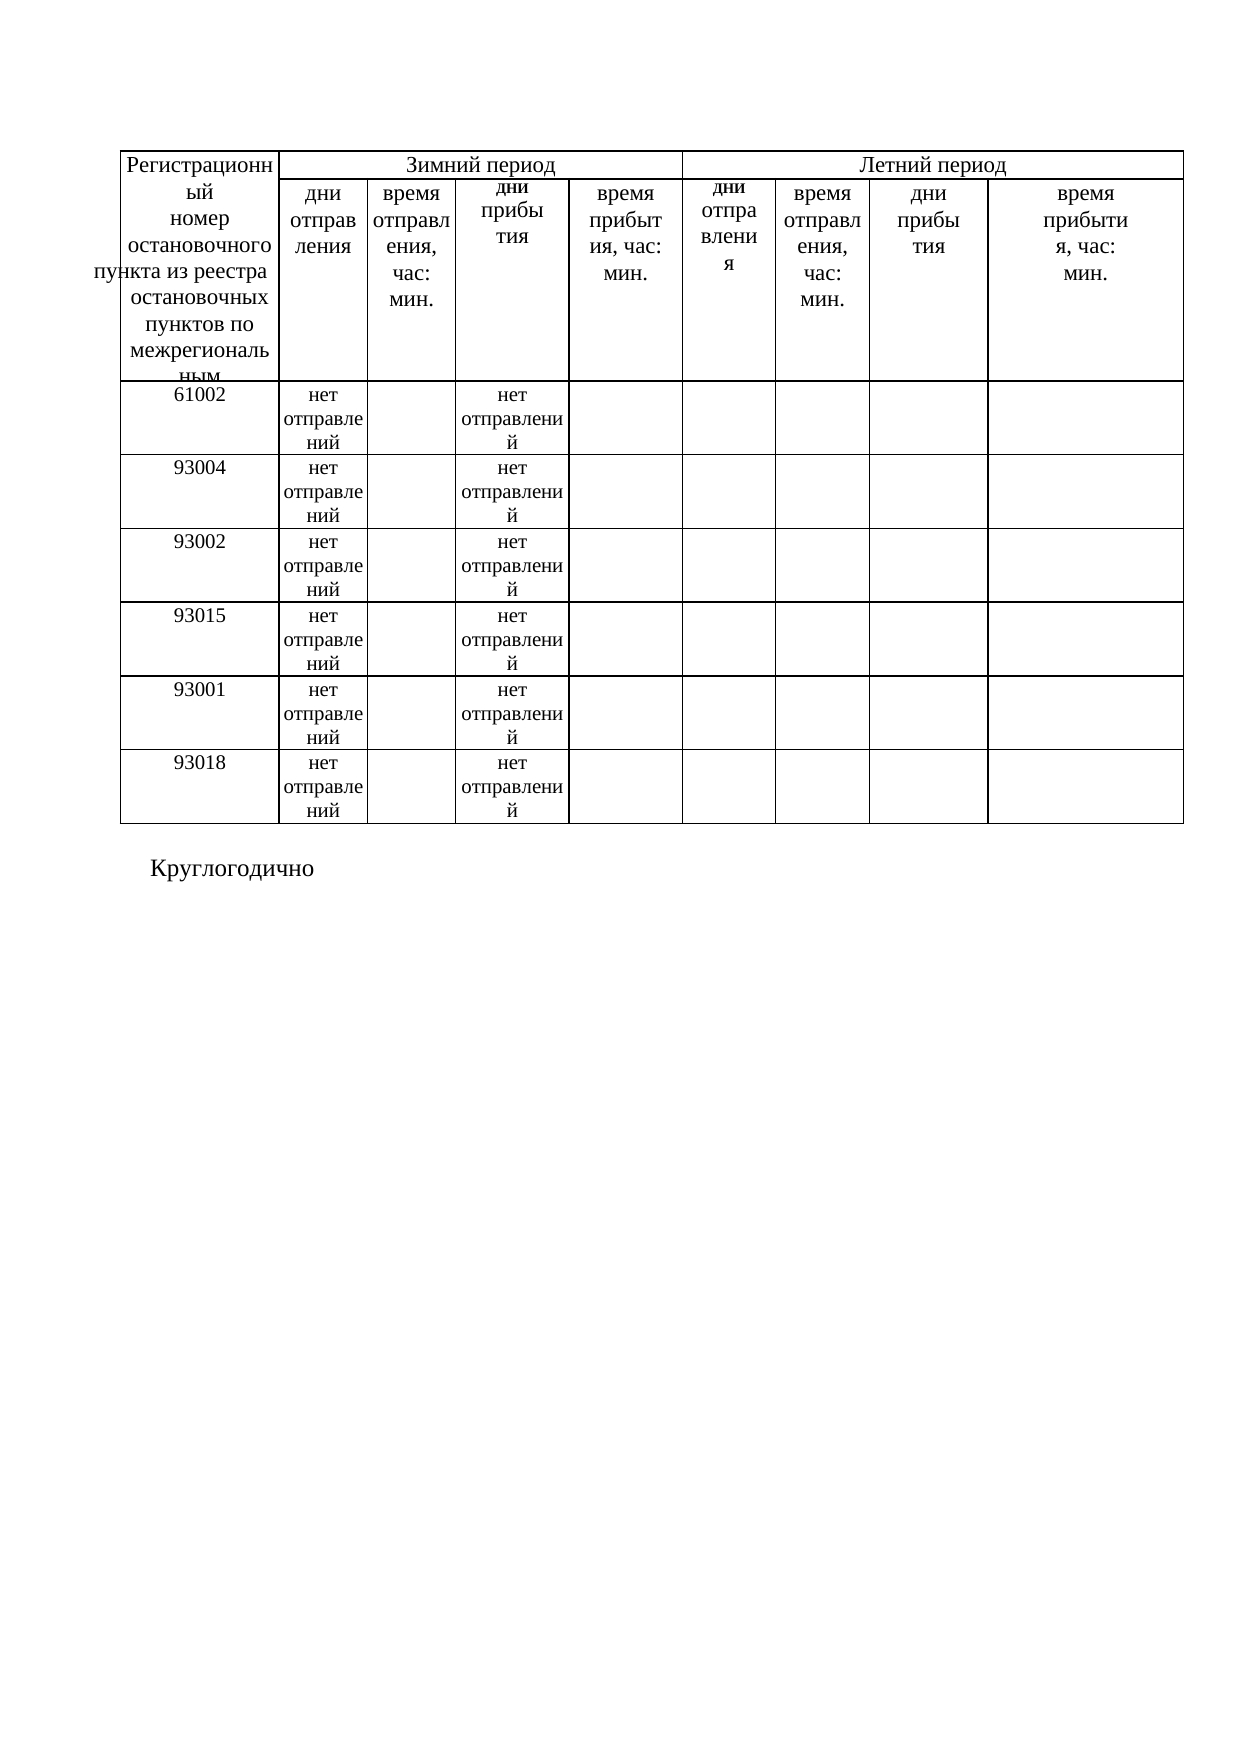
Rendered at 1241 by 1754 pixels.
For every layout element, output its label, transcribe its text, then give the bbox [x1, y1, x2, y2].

table_cell [870, 382, 987, 454]
table_cell [989, 603, 1183, 675]
table_cell 61002 [121, 382, 278, 454]
table_cell [570, 529, 682, 601]
table_cell [870, 750, 987, 822]
table_cell нет отправлений [456, 455, 568, 527]
table_cell нет отправлений [280, 750, 367, 822]
table_cell нет отправлений [280, 382, 367, 454]
table_cell 93018 [121, 750, 278, 822]
table_cell [570, 750, 682, 822]
table_cell [683, 455, 775, 527]
table_cell [570, 455, 682, 527]
table_cell нет отправлений [280, 529, 367, 601]
table_cell ДНИ прибы тия [456, 180, 568, 380]
table_cell [570, 603, 682, 675]
table_cell [683, 382, 775, 454]
table_cell нет отправлений [456, 677, 568, 749]
table_cell 93015 [121, 603, 278, 675]
table_cell [989, 382, 1183, 454]
table_cell дни отправ ления [280, 180, 367, 380]
table_cell время прибыти я, час: мин. [989, 180, 1183, 380]
table_cell [776, 455, 869, 527]
table_header Зимний период [280, 152, 682, 178]
table_cell [368, 382, 455, 454]
table_cell [776, 677, 869, 749]
table_cell [683, 677, 775, 749]
table_cell [368, 677, 455, 749]
table_cell [989, 529, 1183, 601]
table_header Летний период [683, 152, 1183, 178]
table_cell [870, 529, 987, 601]
table_cell [368, 603, 455, 675]
table_cell нет отправлений [280, 603, 367, 675]
table_cell [683, 603, 775, 675]
table_cell [776, 382, 869, 454]
table_cell нет отправлений [456, 382, 568, 454]
table_cell [368, 750, 455, 822]
table_cell [989, 677, 1183, 749]
table_cell [989, 455, 1183, 527]
table_cell нет отправлений [280, 677, 367, 749]
table_cell [870, 603, 987, 675]
table_cell [368, 529, 455, 601]
table_cell [683, 750, 775, 822]
table_cell дни прибы тия [870, 180, 987, 380]
table_cell 93001 [121, 677, 278, 749]
table_cell время отправл ения, час: мин. [368, 180, 455, 380]
table_cell [989, 750, 1183, 822]
table_cell [870, 677, 987, 749]
table_cell нет отправлений [456, 603, 568, 675]
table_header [121, 152, 278, 380]
table_cell нет отправлений [456, 529, 568, 601]
table_cell [368, 455, 455, 527]
table_cell время отправл ения, час: мин. [776, 180, 869, 380]
table_cell [870, 455, 987, 527]
table_cell [776, 529, 869, 601]
table_cell ДНИ отпра влени я [683, 180, 775, 380]
table_cell [776, 603, 869, 675]
table_cell [570, 382, 682, 454]
table_cell [570, 677, 682, 749]
table_cell время прибыт ия, час: мин. [570, 180, 682, 380]
table_cell [683, 529, 775, 601]
table_cell нет отправлений [280, 455, 367, 527]
table_cell 93002 [121, 529, 278, 601]
text Круглогодично [150, 853, 1090, 882]
table_cell 93004 [121, 455, 278, 527]
table_cell [776, 750, 869, 822]
table_cell нет отправлений [456, 750, 568, 822]
